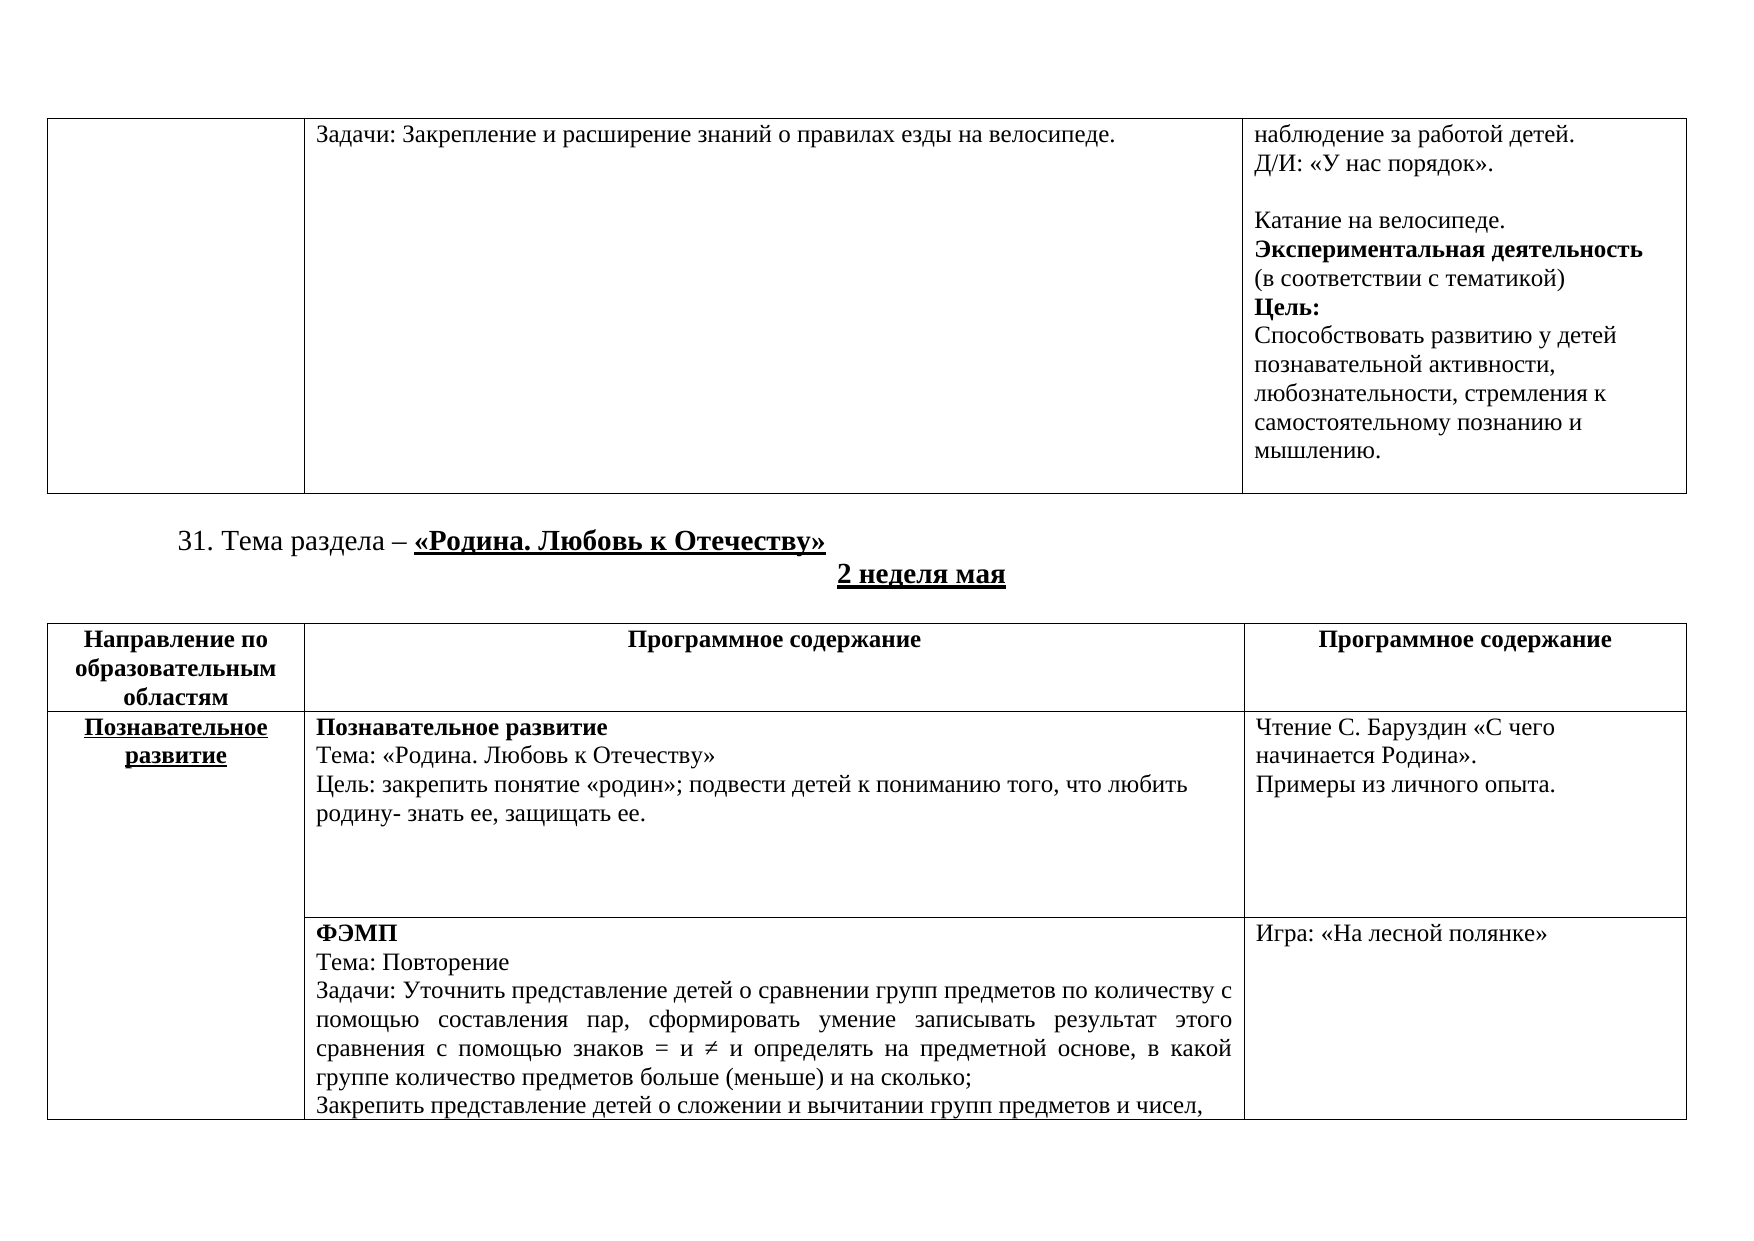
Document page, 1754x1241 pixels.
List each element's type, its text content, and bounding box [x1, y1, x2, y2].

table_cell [1245, 918, 1686, 1119]
table_cell Познавательное развитие [48, 712, 304, 1119]
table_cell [305, 918, 1244, 1119]
table_cell Чтение С. Баруздин «С чего начинается Родина». Примеры из личного опыта. [1245, 712, 1686, 917]
table_header Программное содержание [1245, 624, 1686, 711]
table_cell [305, 119, 1242, 493]
text 2 неделя мая [177, 556, 1665, 590]
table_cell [1243, 119, 1686, 493]
table_header Направление по образовательным областям [48, 624, 304, 711]
text 31. Тема раздела – «Родина. Любовь к Отечеству» [177, 523, 1665, 556]
table_header Программное содержание [305, 624, 1244, 711]
table_cell Познавательное развитие Тема: «Родина. Любовь к Отечеству» Цель: закрепить понятие «родин»; подвести детей к пониманию того, что любить родину- знать ее, защищать ее. [305, 712, 1244, 917]
